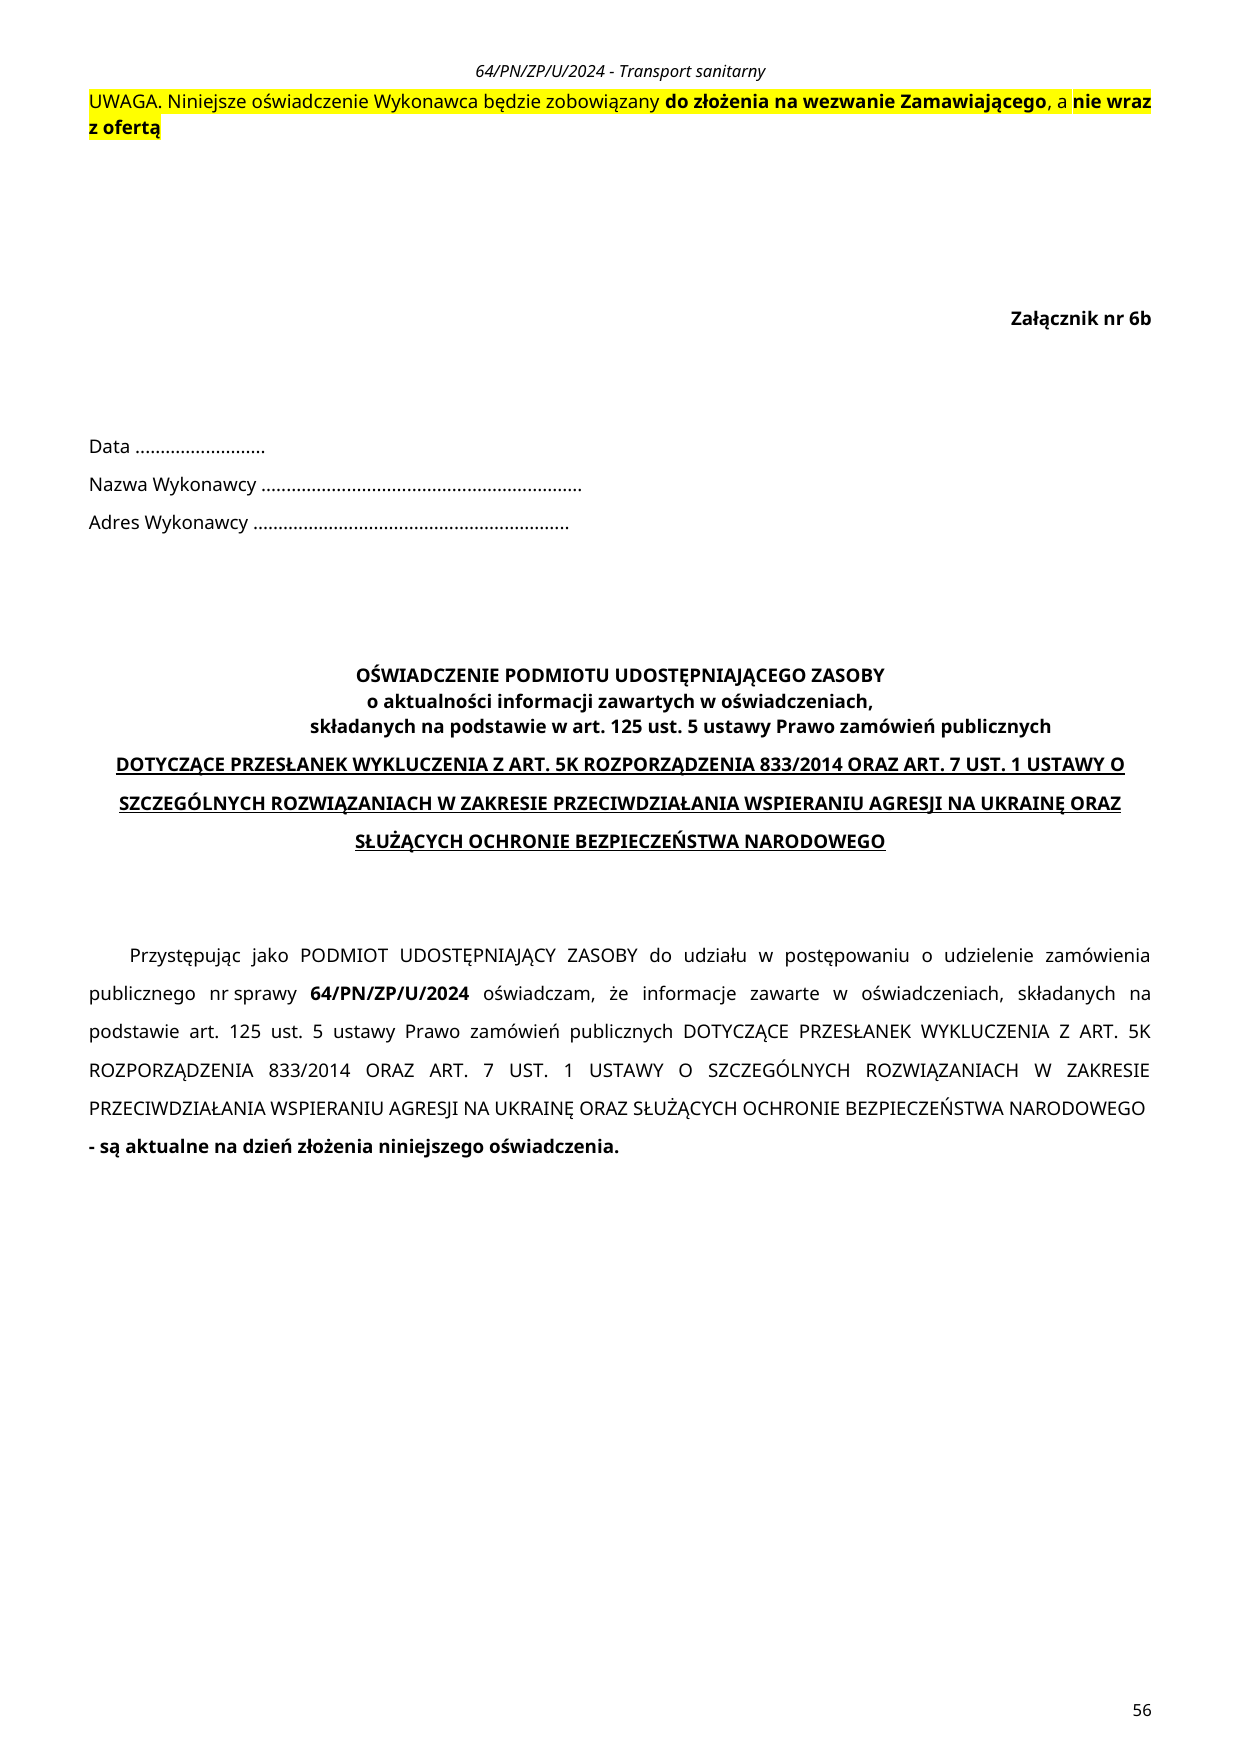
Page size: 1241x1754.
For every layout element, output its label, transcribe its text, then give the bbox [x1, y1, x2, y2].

text DOTYCZĄCE PRZESŁANEK WYKLUCZENIA Z ART. 5K ROZPORZĄDZENIA 833/2014 ORAZ ART. 7 UST. 1 USTAWY o szczególnych rozwiązaniach w zakresie przeciwdziałania wspieraniu agresji na Ukrainę oraz służących ochronie bezpieczeństwa narodowego [89, 752, 1152, 853]
text Adres Wykonawcy ............................................................... [89, 509, 1152, 535]
text Przystępując jako PODMIOT UDOSTĘPNIAJĄCY ZASOBY do udziału w postępowaniu o udzielenie zamówienia publicznego nr sprawy 64/PN/ZP/U/2024 oświadczam, że informacje zawarte w oświadczeniach, składanych na podstawie art. 125 ust. 5 ustawy Prawo zamówień publicznych DOTYCZĄCE PRZESŁANEK WYKLUCZENIA Z ART. 5K ROZPORZĄDZENIA 833/2014 ORAZ ART. 7 UST. 1 USTAWY O SZCZEGÓLNYCH ROZWIĄZANIACH W ZAKRESIE PRZECIWDZIAŁANIA WSPIERANIU AGRESJI NA UKRAINĘ ORAZ SŁUŻĄCYCH OCHRONIE BEZPIECZEŃSTWA NARODOWEGO [89, 942, 1152, 1121]
text OŚWIADCZENIE PODMIOTU UDOSTĘPNIAJĄCEGO ZASOBY [89, 662, 1152, 688]
text - są aktualne na dzień złożenia niniejszego oświadczenia. [89, 1133, 1152, 1159]
text Nazwa Wykonawcy ................................................................ [89, 471, 1152, 497]
text o aktualności informacji zawartych w oświadczeniach, [89, 688, 1152, 713]
text Załącznik nr 6b [89, 305, 1152, 331]
text składanych na podstawie w art. 125 ust. 5 ustawy Prawo zamówień publicznych [236, 713, 1152, 739]
text Data .......................... [89, 433, 1152, 458]
text UWAGA. Niniejsze oświadczenie Wykonawca będzie zobowiązany do złożenia na wezwanie Zamawiającego, a nie wraz z ofertą [161, 89, 1152, 140]
